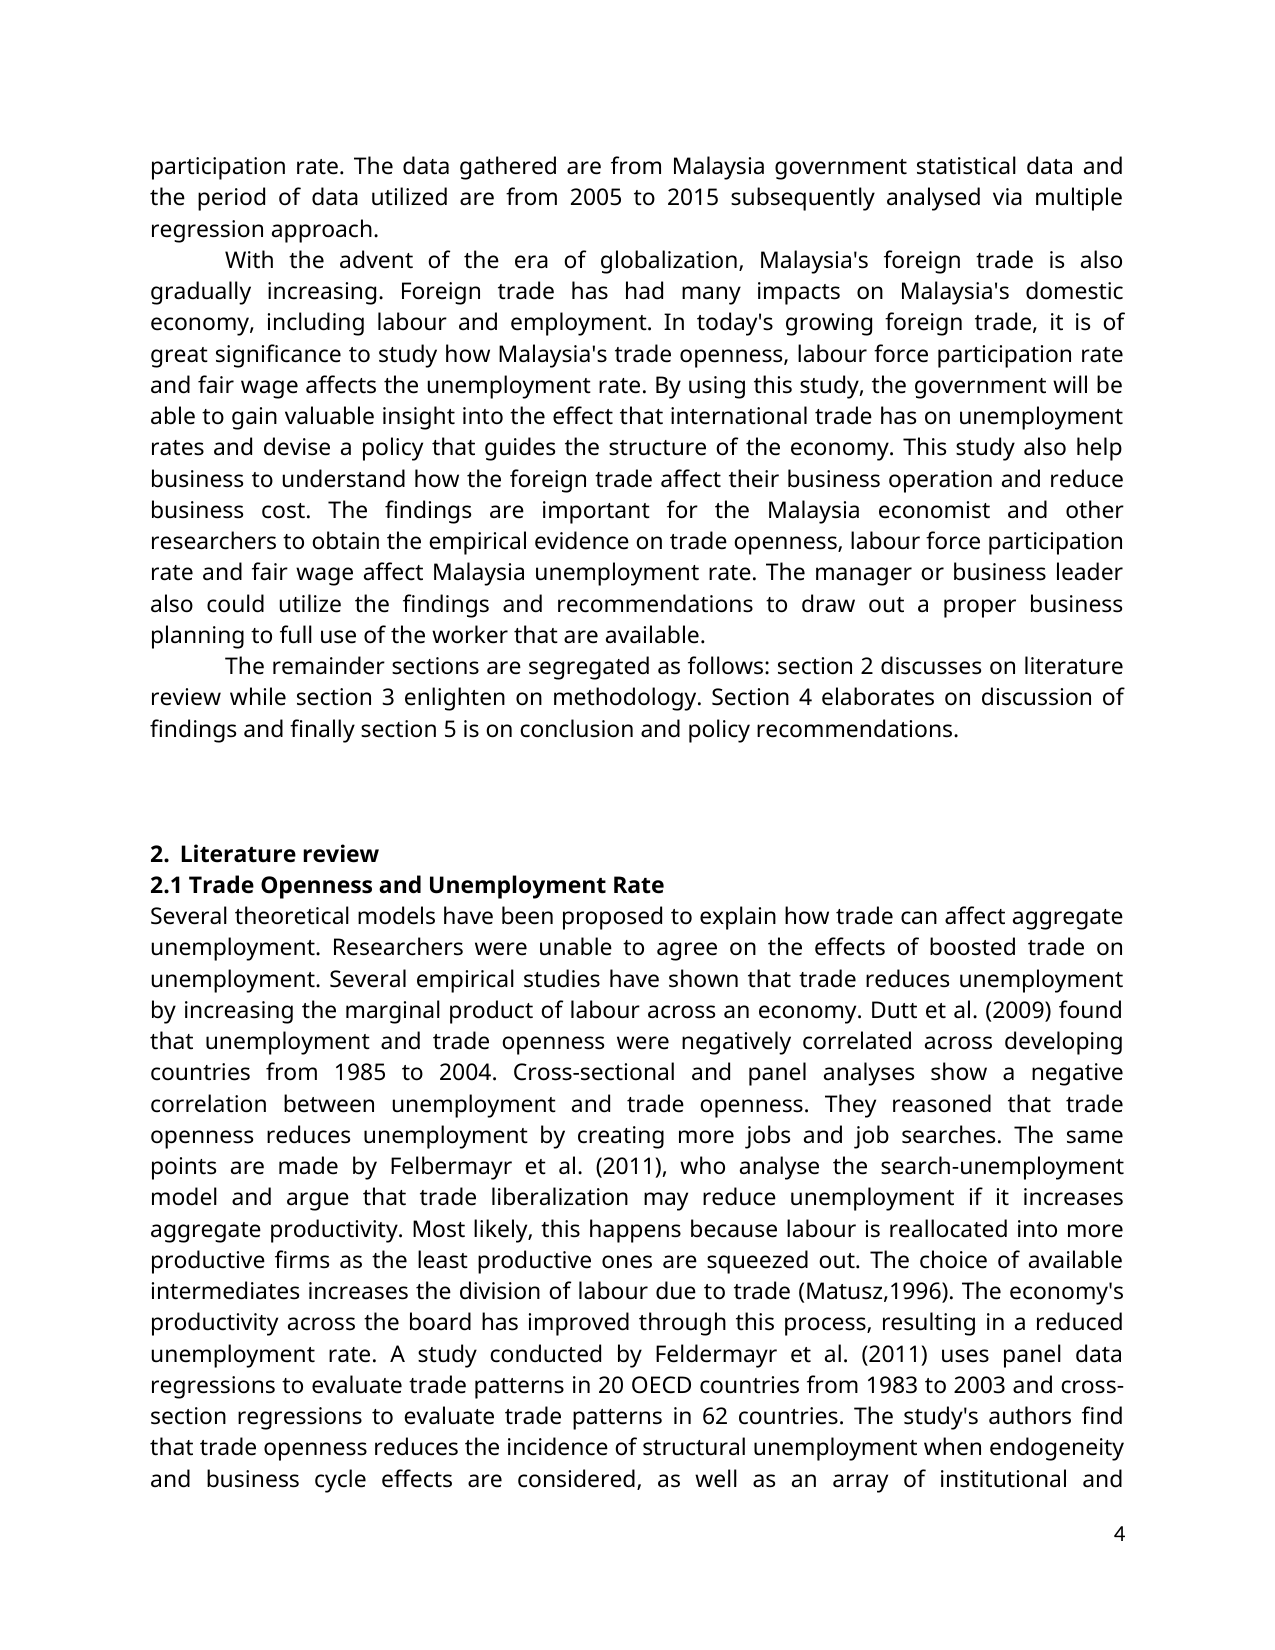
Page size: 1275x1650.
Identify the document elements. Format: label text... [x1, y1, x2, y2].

text 2.1 Trade Openness and Unemployment Rate [150, 869, 1125, 900]
text The remainder sections are segregated as follows: section 2 discusses on literature review while section 3 enlighten on methodology. Section 4 elaborates on discussion of findings and finally section 5 is on conclusion and policy recommendations. [150, 650, 1125, 744]
list Literature review [150, 837, 1125, 869]
text With the advent of the era of globalization, Malaysia's foreign trade is also gradually increasing. Foreign trade has had many impacts on Malaysia's domestic economy, including labour and employment. In today's growing foreign trade, it is of great significance to study how Malaysia's trade openness, labour force participation rate and fair wage affects the unemployment rate. By using this study, the government will be able to gain valuable insight into the effect that international trade has on unemployment rates and devise a policy that guides the structure of the economy. This study also help business to understand how the foreign trade affect their business operation and reduce business cost. The findings are important for the Malaysia economist and other researchers to obtain the empirical evidence on trade openness, labour force participation rate and fair wage affect Malaysia unemployment rate. The manager or business leader also could utilize the findings and recommendations to draw out a proper business planning to full use of the worker that are available. [150, 244, 1125, 650]
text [150, 150, 1125, 244]
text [150, 900, 1125, 1494]
